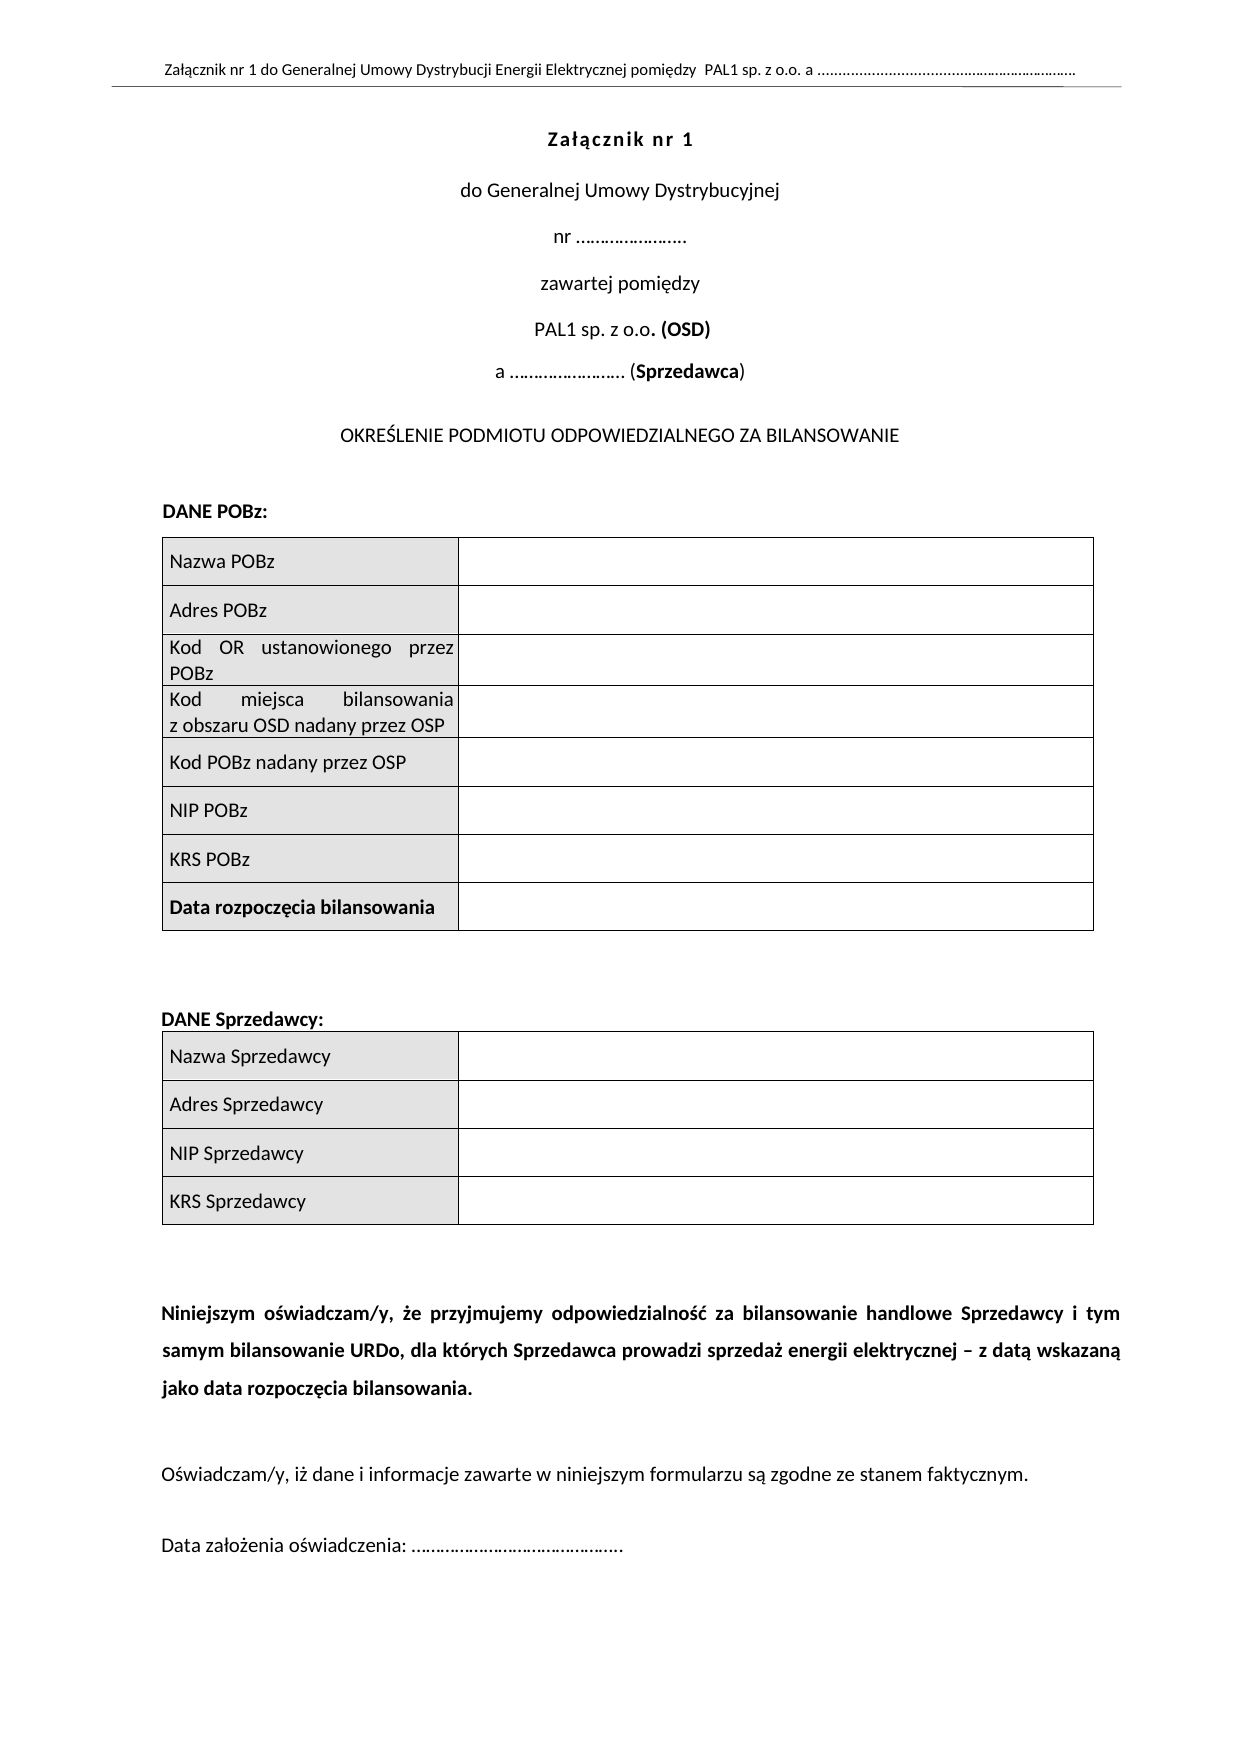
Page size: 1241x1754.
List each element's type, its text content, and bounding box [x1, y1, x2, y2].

text OKREŚLENIE PODMIOTU ODPOWIEDZIALNEGO ZA BILANSOWANIE [118, 422, 1122, 447]
table_cell [459, 883, 1093, 930]
subtitle do Generalnej Umowy Dystrybucyjnej [118, 177, 1122, 202]
text Data założenia oświadczenia: …………………………………….. [161, 1532, 1122, 1557]
table_header Nazwa POBz [163, 538, 458, 585]
table_cell Data rozpoczęcia bilansowania [163, 883, 458, 930]
table_cell [459, 1129, 1093, 1176]
table_cell [459, 635, 1093, 685]
table_cell [459, 1177, 1093, 1224]
subtitle zawartej pomiędzy [118, 270, 1122, 295]
text a …………………… (Sprzedawca) [118, 359, 1122, 384]
table_cell KRS POBz [163, 835, 458, 882]
table_cell Kod OR ustanowionego przez POBz [163, 635, 458, 685]
subtitle Załącznik nr 1 [118, 126, 1122, 152]
text DANE Sprzedawcy: [161, 1006, 1122, 1031]
subtitle PAL1 sp. z o.o. (OSD) [118, 316, 1122, 342]
text Niniejszym oświadczam/y, że przyjmujemy odpowiedzialność za bilansowanie handlowe Sprzedawcy i tym samym bilansowanie URDo, dla których Sprzedawca prowadzi sprzedaż energii elektrycznej – z datą wskazaną jako data rozpoczęcia bilansowania. [161, 1300, 1122, 1401]
table_cell NIP Sprzedawcy [163, 1129, 458, 1176]
table_cell Kod POBz nadany przez OSP [163, 738, 458, 786]
text Oświadczam/y, iż dane i informacje zawarte w niniejszym formularzu są zgodne ze stanem faktycznym. [161, 1461, 1122, 1487]
text DANE POBz: [162, 498, 1122, 523]
table_header [459, 1032, 1093, 1079]
table_cell [459, 835, 1093, 882]
table_header [459, 538, 1093, 585]
table_cell KRS Sprzedawcy [163, 1177, 458, 1224]
subtitle nr ………………….. [118, 223, 1122, 249]
table_cell [459, 686, 1093, 737]
table_cell Kod miejsca bilansowania z obszaru OSD nadany przez OSP [163, 686, 458, 737]
table_cell [459, 586, 1093, 633]
table_cell Adres Sprzedawcy [163, 1081, 458, 1128]
table_cell [459, 787, 1093, 834]
table_header Nazwa Sprzedawcy [163, 1032, 458, 1079]
table_cell [459, 1081, 1093, 1128]
table_cell NIP POBz [163, 787, 458, 834]
table_cell [459, 738, 1093, 786]
table_cell Adres POBz [163, 586, 458, 633]
